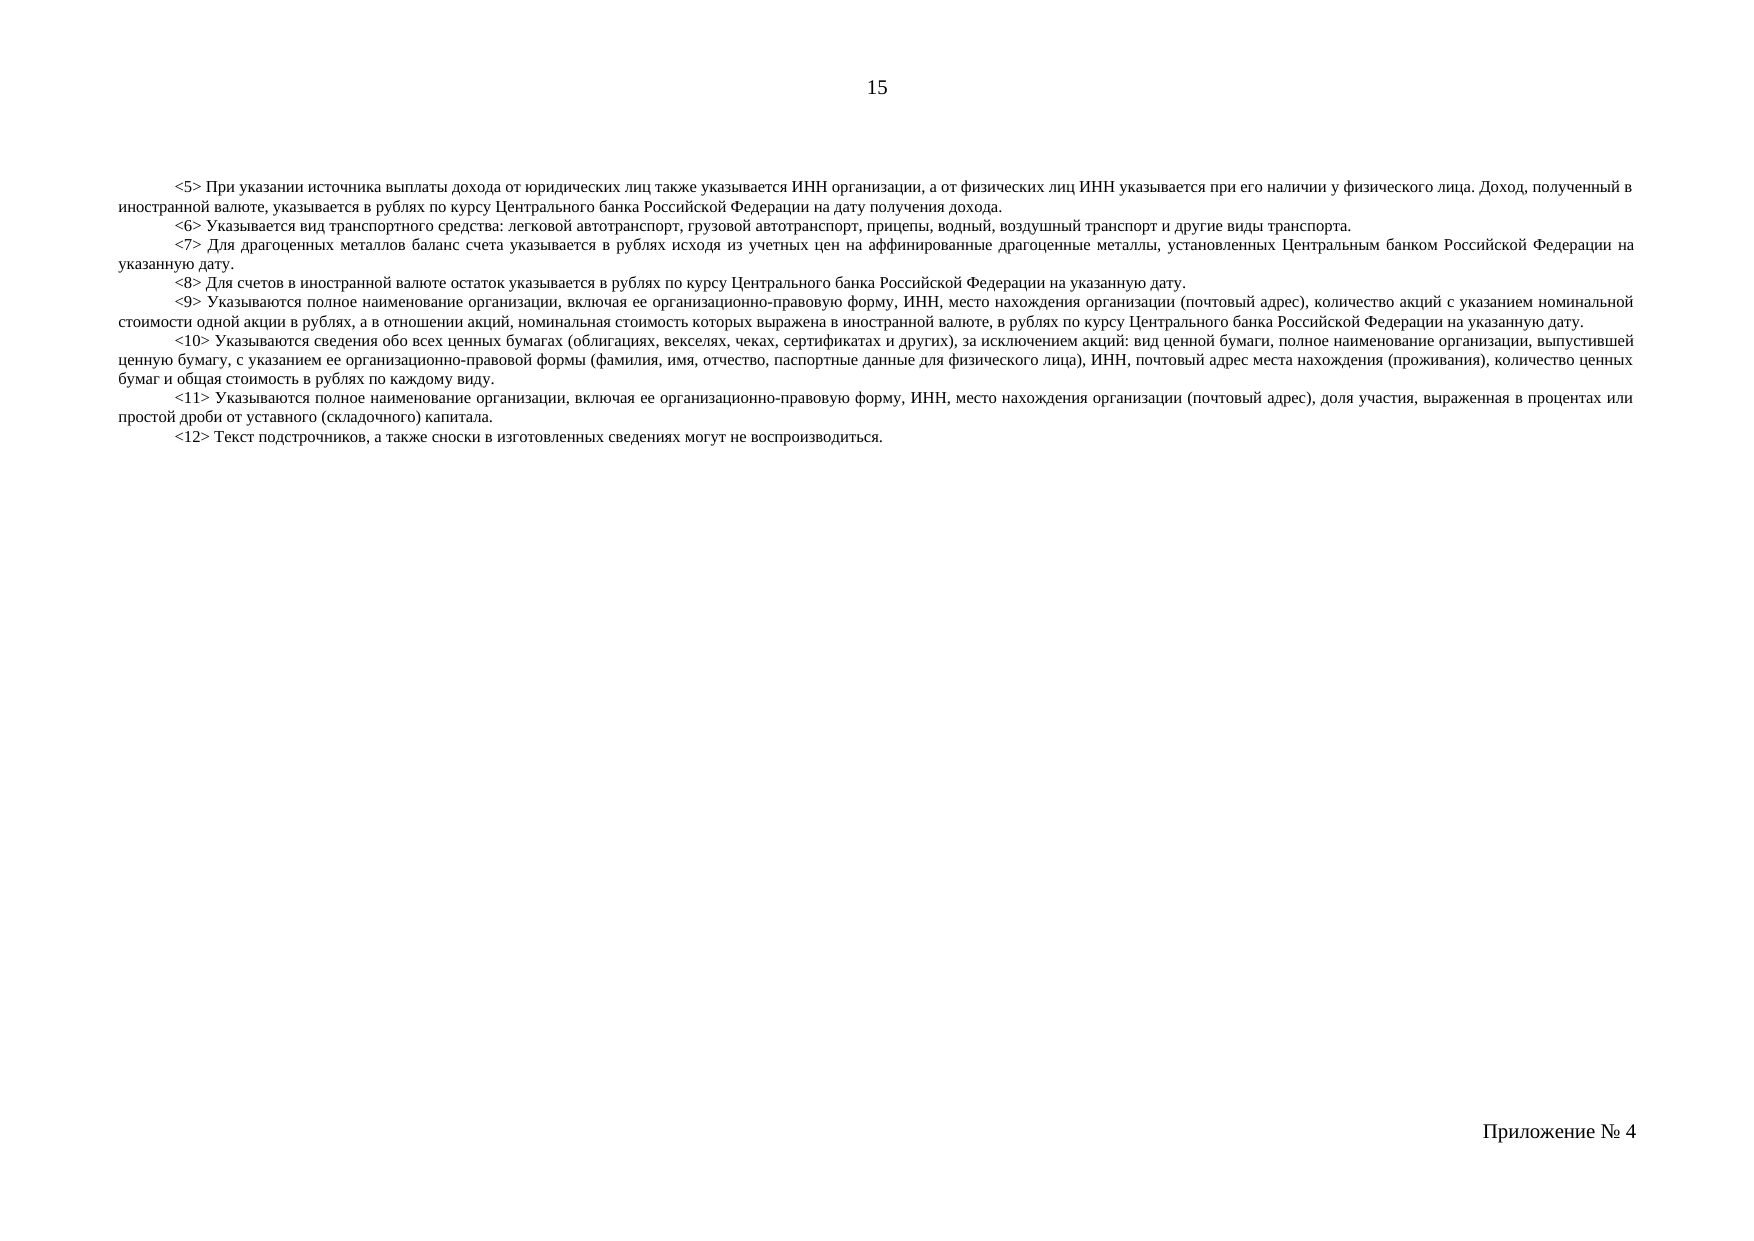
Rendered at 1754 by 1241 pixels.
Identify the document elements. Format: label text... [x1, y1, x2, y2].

text <10> Указываются сведения обо всех ценных бумагах (облигациях, векселях, чеках, сертификатах и других), за исключением акций: вид ценной бумаги, полное наименование организации, выпустившей ценную бумагу, с указанием ее организационно-правовой формы (фамилия, имя, отчество, паспортные данные для физического лица), ИНН, почтовый адрес места нахождения (проживания), количество ценных бумаг и общая стоимость в рублях по каждому виду. [118, 331, 1636, 388]
text Приложение № 4 [118, 1119, 1636, 1143]
text <7> Для драгоценных металлов баланс счета указывается в рублях исходя из учетных цен на аффинированные драгоценные металлы, установленных Центральным банком Российской Федерации на указанную дату. [118, 235, 1636, 273]
text <11> Указываются полное наименование организации, включая ее организационно-правовую форму, ИНН, место нахождения организации (почтовый адрес), доля участия, выраженная в процентах или простой дроби от уставного (складочного) капитала. [118, 388, 1636, 426]
text <12> Текст подстрочников, а также сноски в изготовленных сведениях могут не воспроизводиться. [118, 426, 1636, 446]
text <6> Указывается вид транспортного средства: легковой автотранспорт, грузовой автотранспорт, прицепы, водный, воздушный транспорт и другие виды транспорта. [118, 216, 1636, 235]
text <5> При указании источника выплаты дохода от юридических лиц также указывается ИНН организации, а от физических лиц ИНН указывается при его наличии у физического лица. Доход, полученный в иностранной валюте, указывается в рублях по курсу Центрального банка Российской Федерации на дату получения дохода. [118, 177, 1636, 216]
text <9> Указываются полное наименование организации, включая ее организационно-правовую форму, ИНН, место нахождения организации (почтовый адрес), количество акций с указанием номинальной стоимости одной акции в рублях, а в отношении акций, номинальная стоимость которых выражена в иностранной валюте, в рублях по курсу Центрального банка Российской Федерации на указанную дату. [118, 292, 1636, 331]
text <8> Для счетов в иностранной валюте остаток указывается в рублях по курсу Центрального банка Российской Федерации на указанную дату. [118, 273, 1636, 292]
